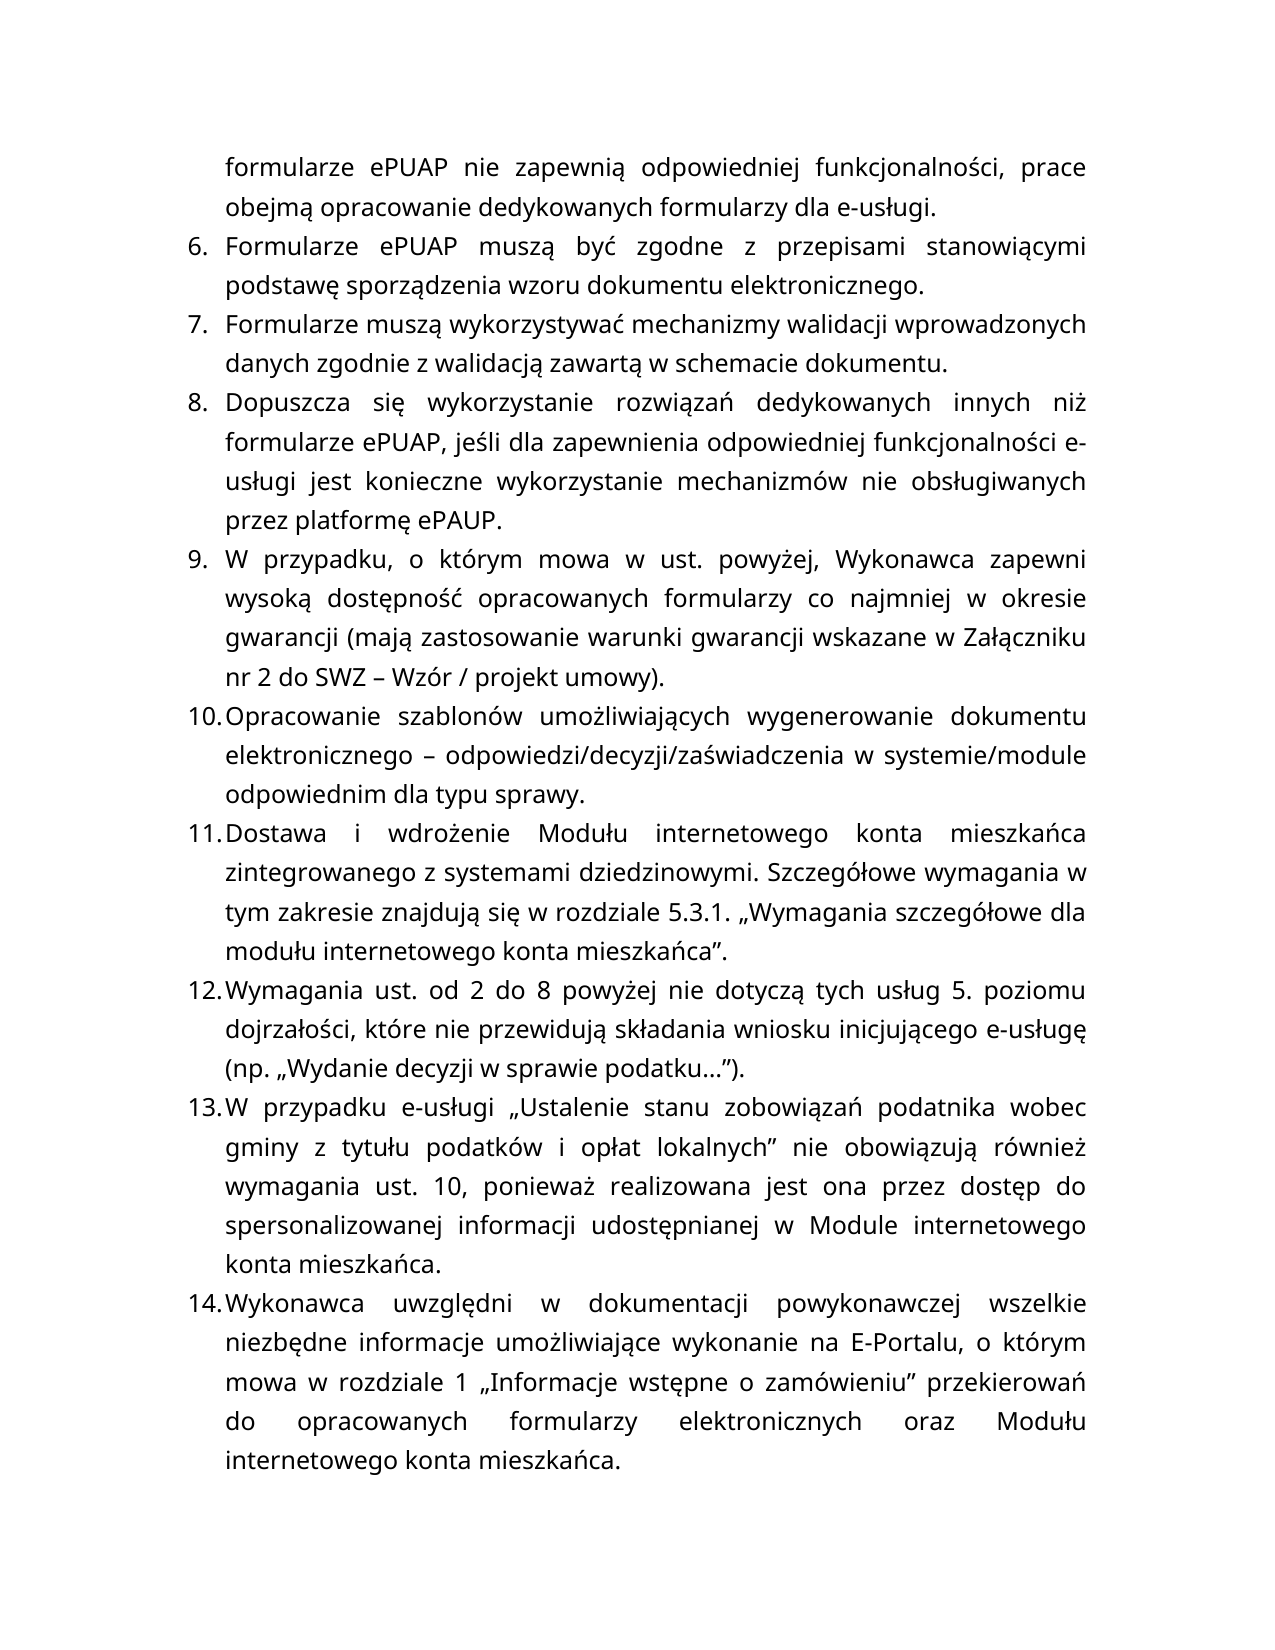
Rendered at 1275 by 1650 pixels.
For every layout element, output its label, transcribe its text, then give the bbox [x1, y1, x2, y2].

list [187, 150, 1087, 223]
list Dopuszcza się wykorzystanie rozwiązań dedykowanych innych niż formularze ePUAP, jeśli dla zapewnienia odpowiedniej funkcjonalności e-usługi jest konieczne wykorzystanie mechanizmów nie obsługiwanych przez platformę ePAUP. [187, 385, 1087, 537]
list Opracowanie szablonów umożliwiających wygenerowanie dokumentu elektronicznego – odpowiedzi/decyzji/zaświadczenia w systemie/module odpowiednim dla typu sprawy. [187, 698, 1087, 811]
list W przypadku, o którym mowa w ust. powyżej, Wykonawca zapewni wysoką dostępność opracowanych formularzy co najmniej w okresie gwarancji (mają zastosowanie warunki gwarancji wskazane w Załączniku nr 2 do SWZ – Wzór / projekt umowy). [187, 542, 1087, 693]
list Dostawa i wdrożenie Modułu internetowego konta mieszkańca zintegrowanego z systemami dziedzinowymi. Szczegółowe wymagania w tym zakresie znajdują się w rozdziale 5.3.1. „Wymagania szczegółowe dla modułu internetowego konta mieszkańca”. [187, 816, 1087, 967]
list Wymagania ust. od 2 do 8 powyżej nie dotyczą tych usług 5. poziomu dojrzałości, które nie przewidują składania wniosku inicjującego e-usługę (np. „Wydanie decyzji w sprawie podatku…”). [187, 972, 1087, 1085]
list Wykonawca uwzględni w dokumentacji powykonawczej wszelkie niezbędne informacje umożliwiające wykonanie na E-Portalu, o którym mowa w rozdziale 1 „Informacje wstępne o zamówieniu” przekierowań do opracowanych formularzy elektronicznych oraz Modułu internetowego konta mieszkańca. [187, 1286, 1087, 1477]
list W przypadku e-usługi „Ustalenie stanu zobowiązań podatnika wobec gminy z tytułu podatków i opłat lokalnych” nie obowiązują również wymagania ust. 10, ponieważ realizowana jest ona przez dostęp do spersonalizowanej informacji udostępnianej w Module internetowego konta mieszkańca. [187, 1090, 1087, 1281]
list Formularze ePUAP muszą być zgodne z przepisami stanowiącymi podstawę sporządzenia wzoru dokumentu elektronicznego. [187, 228, 1087, 302]
list Formularze muszą wykorzystywać mechanizmy walidacji wprowadzonych danych zgodnie z walidacją zawartą w schemacie dokumentu. [187, 307, 1087, 380]
